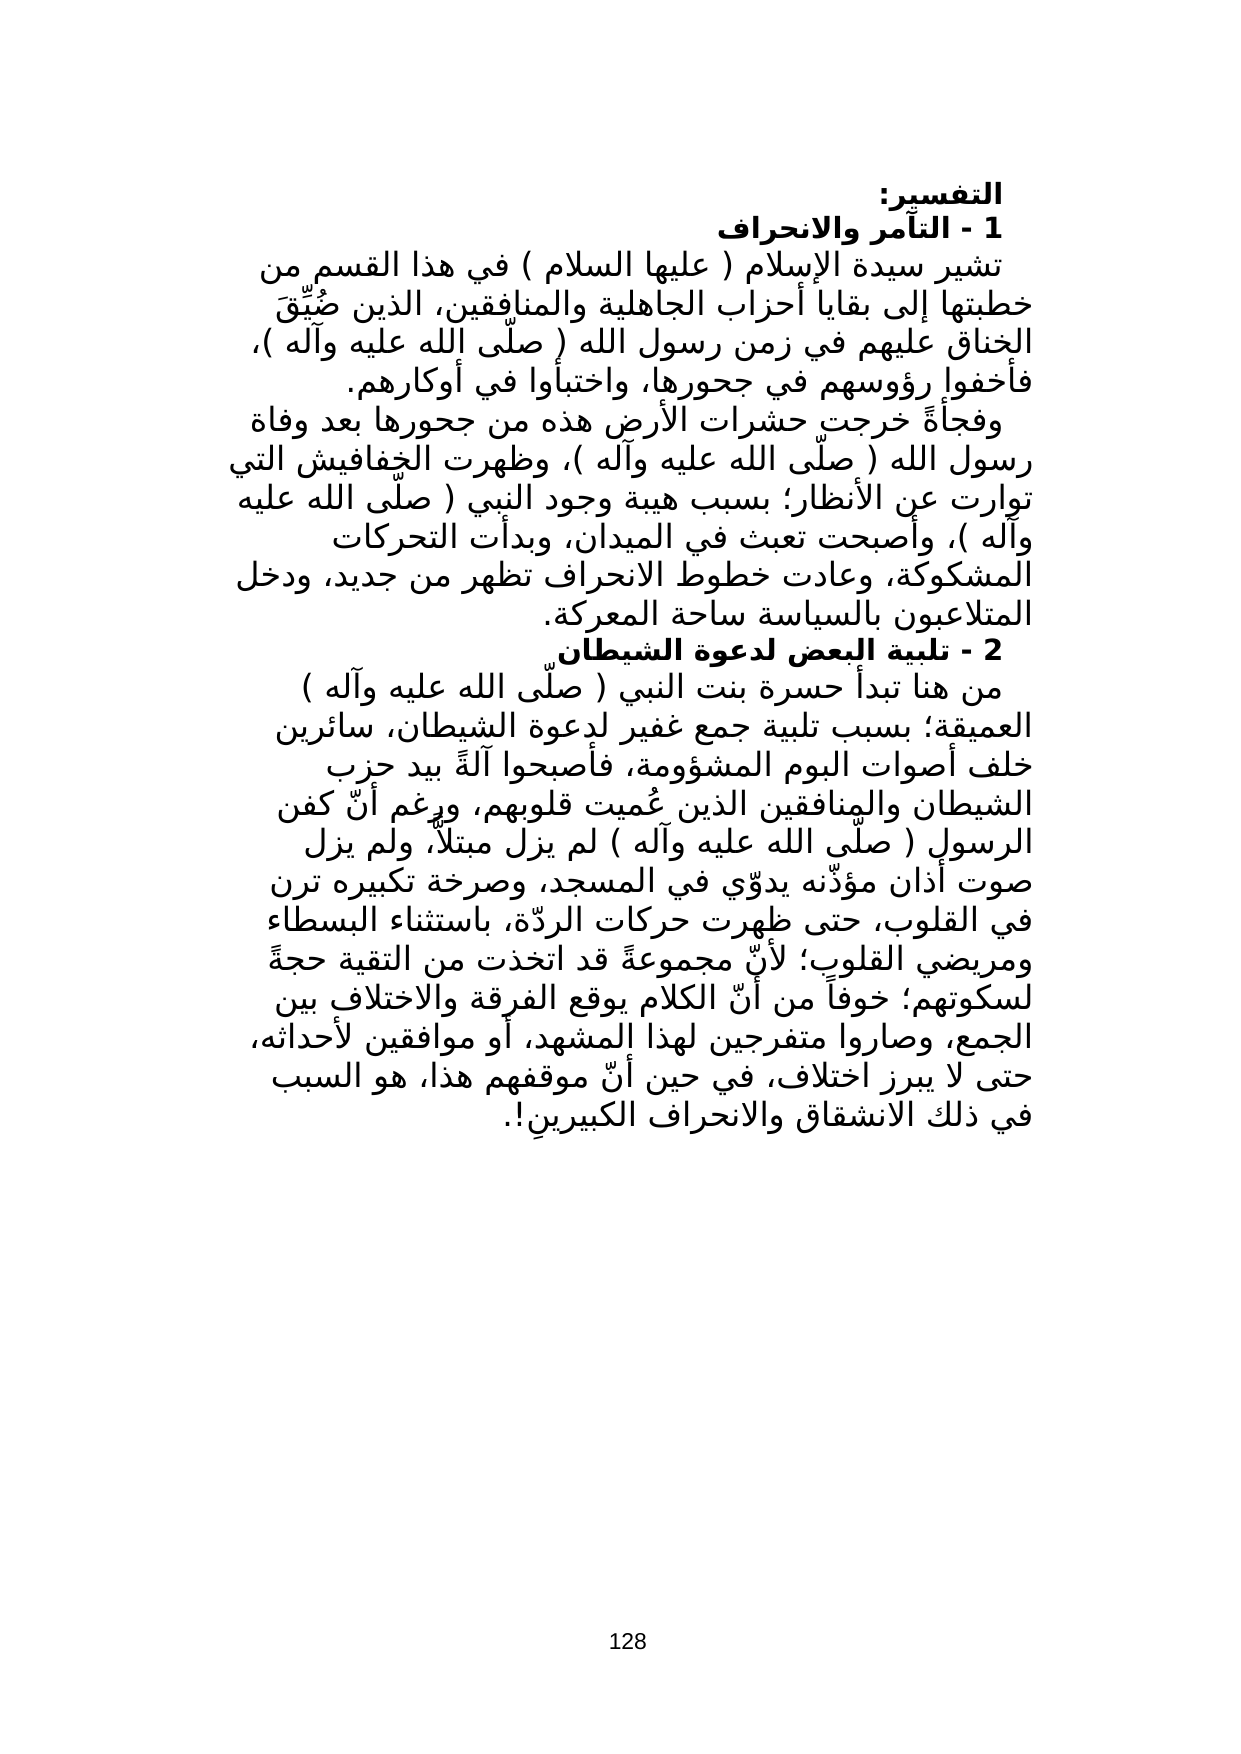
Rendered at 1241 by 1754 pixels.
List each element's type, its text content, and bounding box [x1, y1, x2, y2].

text التفسير: [222, 177, 1033, 211]
text 2 - تلبية البعض لدعوة الشيطان [222, 634, 1033, 668]
text تشير سيدة الإسلام ( عليها السلام ) في هذا القسم من خطبتها إلى بقايا أحزاب الجاهلية والمنافقين، الذين ضُيِّقَ الخناق عليهم في زمن رسول الله ( صلّى الله عليه وآله )، فأخفوا رؤوسهم في جحورها، واختبأوا في أوكارهم. [222, 245, 1033, 401]
text من هنا تبدأ حسرة بنت النبي ( صلّى الله عليه وآله ) العميقة؛ بسبب تلبية جمع غفير لدعوة الشيطان، سائرين خلف أصوات البوم المشؤومة، فأصبحوا آلةً بيد حزب الشيطان والمنافقين الذين عُميت قلوبهم، ورغم أنّ كفن الرسول ( صلّى الله عليه وآله ) لم يزل مبتلاًّ، ولم يزل صوت أذان مؤذّنه يدوّي في المسجد، وصرخة تكبيره ترن في القلوب، حتى ظهرت حركات الردّة، باستثناء البسطاء ومريضي القلوب؛ لأنّ مجموعةً قد اتخذت من التقية حجةً لسكوتهم؛ خوفاً من أنّ الكلام يوقع الفرقة والاختلاف بين الجمع، وصاروا متفرجين لهذا المشهد، أو موافقين لأحداثه، حتى لا يبرز اختلاف، في حين أنّ موقفهم هذا، هو السبب في ذلك الانشقاق والانحراف الكبيرينِ!. [222, 668, 1033, 1134]
text وفجأةً خرجت حشرات الأرض هذه من جحورها بعد وفاة رسول الله ( صلّى الله عليه وآله )، وظهرت الخفافيش التي توارت عن الأنظار؛ بسبب هيبة وجود النبي ( صلّى الله عليه وآله )، وأصبحت تعبث في الميدان، وبدأت التحركات المشكوكة، وعادت خطوط الانحراف تظهر من جديد، ودخل المتلاعبون بالسياسة ساحة المعركة. [222, 401, 1033, 634]
text 1 - التآمر والانحراف [222, 211, 1033, 245]
